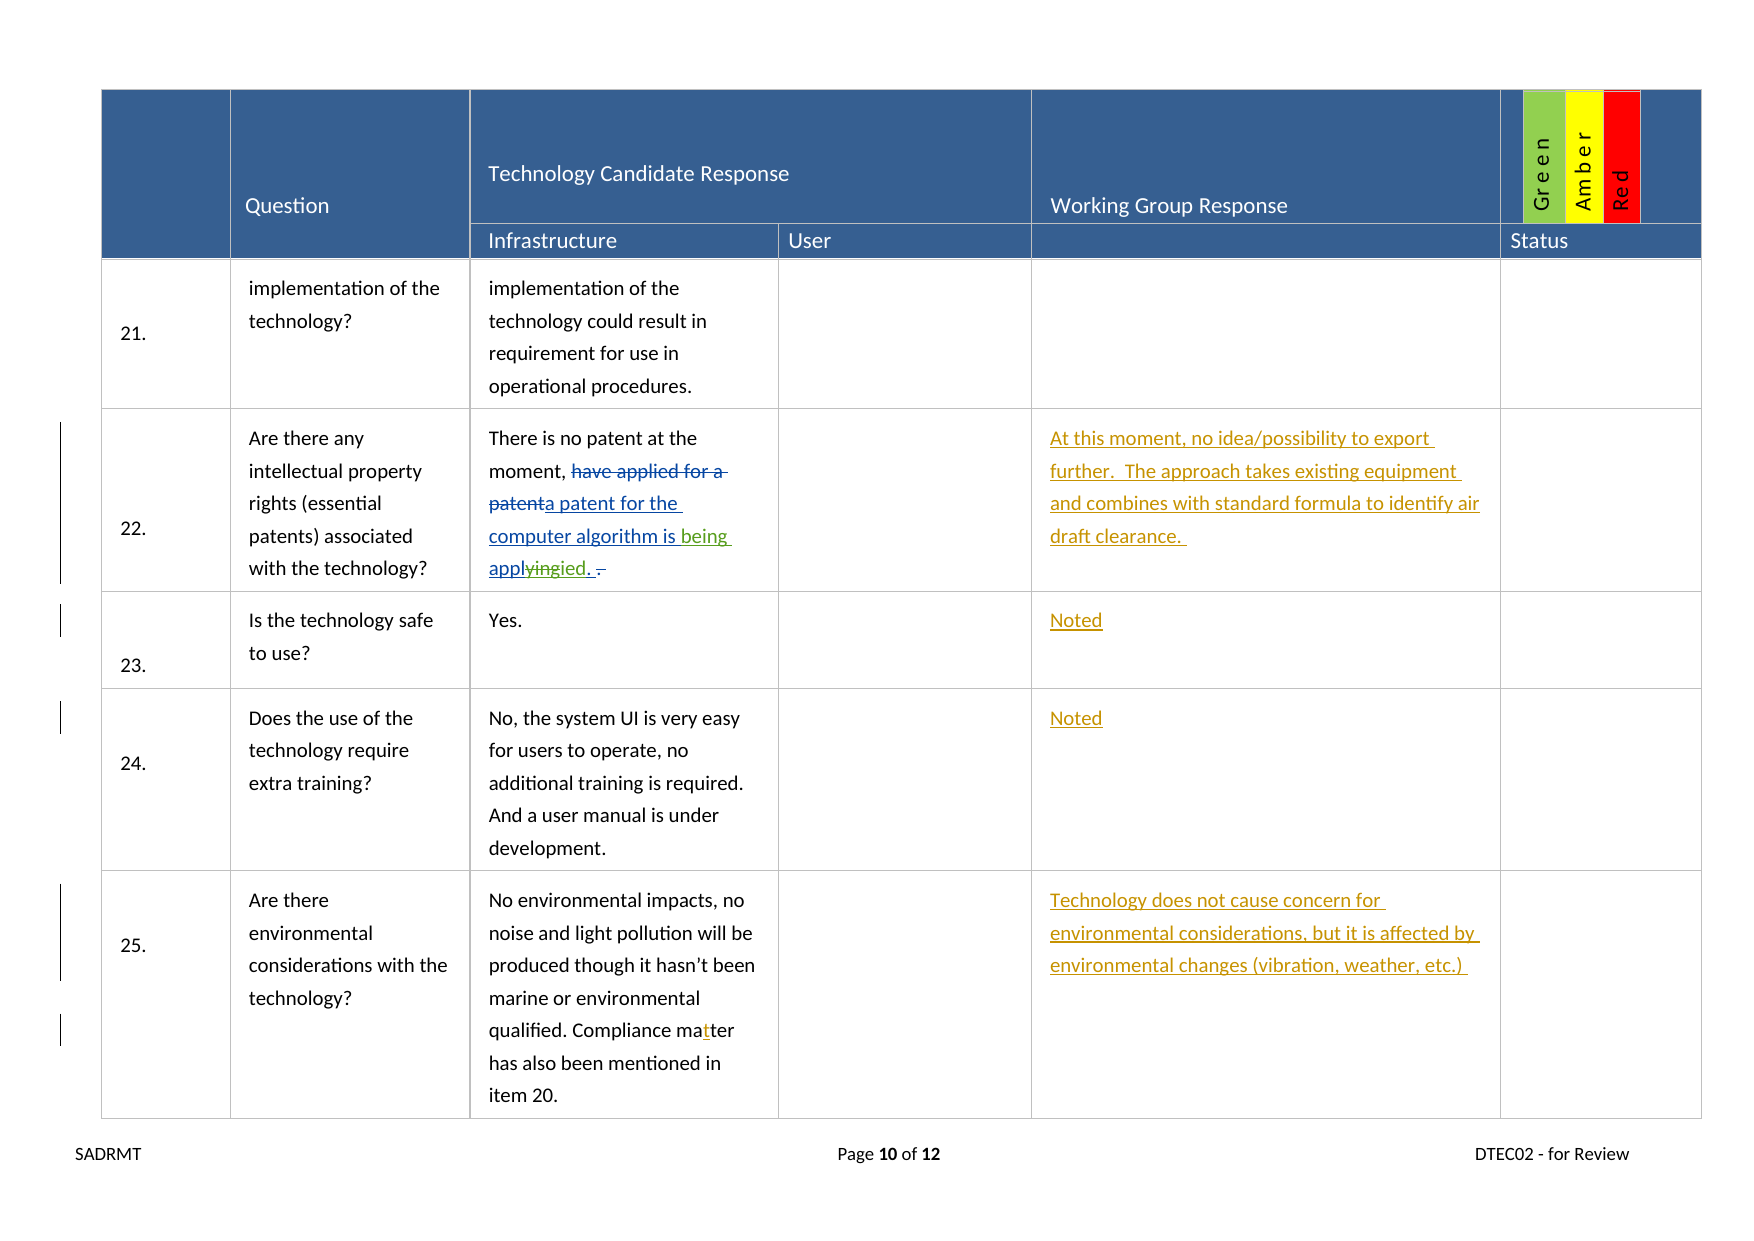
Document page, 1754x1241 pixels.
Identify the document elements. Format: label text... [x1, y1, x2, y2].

table_cell [1032, 592, 1500, 688]
table_cell Infrastructure [471, 224, 778, 258]
table_cell 22. [102, 409, 230, 591]
table_cell [1032, 689, 1500, 870]
table_cell [1501, 592, 1701, 688]
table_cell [231, 260, 469, 408]
table_header [1641, 90, 1701, 223]
table_header [102, 90, 230, 258]
table_cell [779, 689, 1031, 870]
table_cell [1032, 260, 1500, 408]
table_cell Yes. [471, 592, 778, 688]
table_cell 25. [102, 871, 230, 1117]
table_header Gr e e n [1524, 92, 1565, 223]
table_cell No, the system UI is very easy for users to operate, no additional training is required. And a user manual is under development. [471, 689, 778, 870]
table_cell 24. [102, 689, 230, 870]
table_cell No environmental impacts, no noise and light pollution will be produced though it hasn’t been marine or environmental qualified. Compliance mater has also been mentioned in item 20. [471, 871, 778, 1117]
table_cell [1032, 409, 1500, 591]
table_cell [1032, 224, 1500, 258]
table_cell [779, 260, 1031, 408]
table_cell [1032, 871, 1500, 1117]
table_cell [1501, 260, 1701, 408]
table_header Am b e r [1566, 92, 1603, 223]
table_header Technology Candidate Response [471, 90, 1031, 223]
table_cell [471, 260, 778, 408]
table_cell Does the use of the technology require extra training? [231, 689, 469, 870]
table_cell User [779, 224, 1031, 258]
table_cell Are there any intellectual property rights (essential patents) associated with the technology? [231, 409, 469, 591]
table_cell Are there environmental considerations with the technology? [231, 871, 469, 1117]
table_header Working Group Response [1032, 90, 1500, 223]
table_cell 21. [102, 260, 230, 408]
table_cell Status [1501, 224, 1701, 258]
table_cell [779, 592, 1031, 688]
table_cell [1501, 689, 1701, 870]
table_header Re d [1604, 92, 1640, 223]
table_cell There is no patent at the moment, [471, 409, 778, 591]
table_cell 23. [102, 592, 230, 688]
table_cell [1501, 871, 1701, 1117]
table_cell [779, 409, 1031, 591]
table_header [1501, 90, 1523, 223]
table_header Question [231, 90, 469, 258]
table_cell [1501, 409, 1701, 591]
table_cell [779, 871, 1031, 1117]
table_cell Is the technology safe to use? [231, 592, 469, 688]
